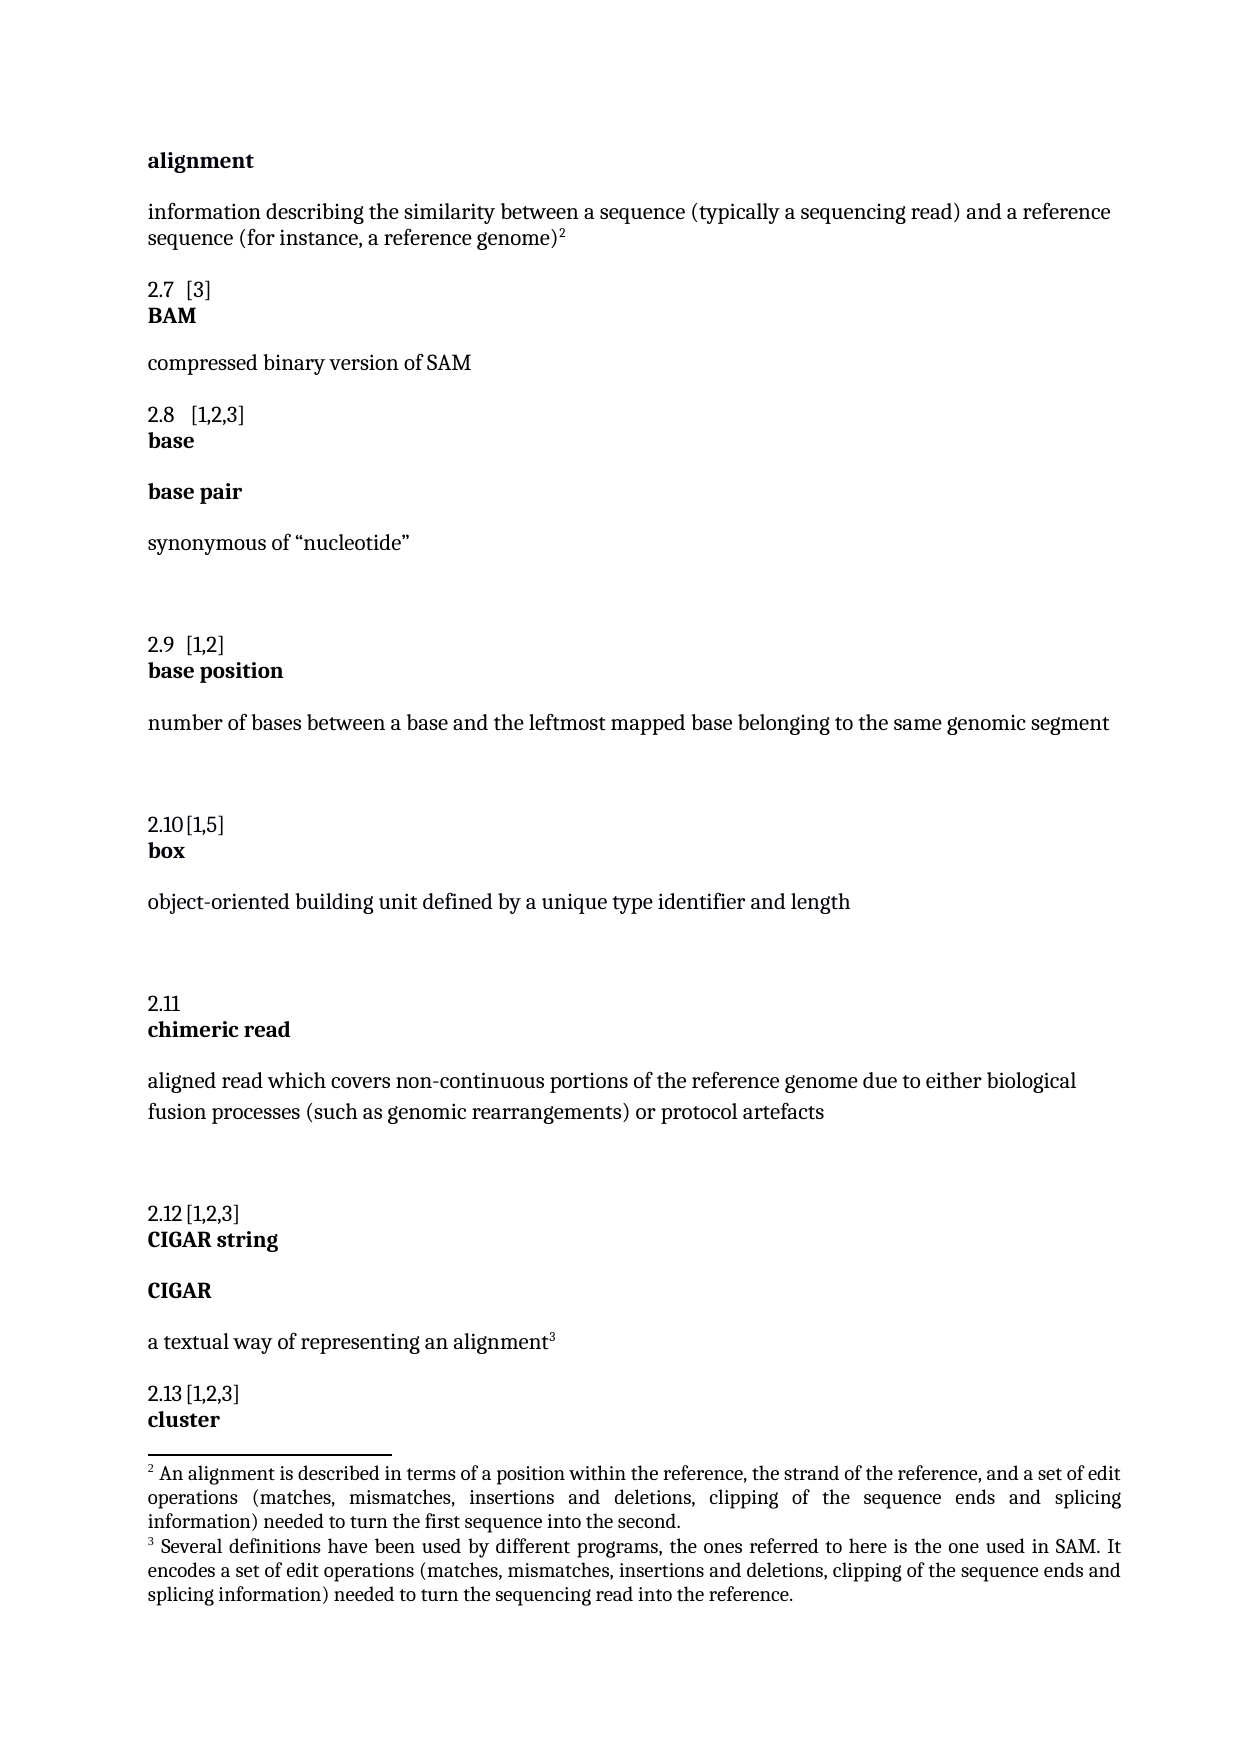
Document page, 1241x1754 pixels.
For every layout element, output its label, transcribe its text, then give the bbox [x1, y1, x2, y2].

text BAM [148, 303, 1070, 329]
text base pair [148, 479, 1122, 505]
text aligned read which covers non-continuous portions of the reference genome due to either biological fusion processes (such as genomic rearrangements) or protocol artefacts [148, 1068, 1122, 1125]
text box [148, 838, 1122, 864]
text compressed binary version of SAM [148, 350, 1122, 376]
text CIGAR string [148, 1227, 1122, 1253]
text a textual way of representing an alignment [148, 1329, 1122, 1355]
text synonymous of “nucleotide” [148, 530, 1122, 556]
list [3] [148, 276, 1122, 303]
text chimeric read [148, 1017, 1122, 1043]
text base [148, 428, 1122, 454]
list [1,5] [148, 811, 1122, 838]
list [1,2,3] [148, 1380, 1122, 1407]
list [1,2,3] [148, 401, 1122, 428]
list [1,2,3] [148, 1201, 1122, 1227]
text alignment [148, 148, 1122, 174]
text object-oriented building unit defined by a unique type identifier and length [148, 889, 1122, 915]
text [148, 1407, 1122, 1433]
list [1,2] [148, 632, 1122, 658]
text information describing the similarity between a sequence (typically a sequencing read) and a reference sequence (for instance, a reference genome) [148, 199, 1122, 251]
text CIGAR [148, 1278, 1122, 1304]
text number of bases between a base and the leftmost mapped base belonging to the same genomic segment [148, 709, 1122, 736]
text base position [148, 658, 1122, 684]
